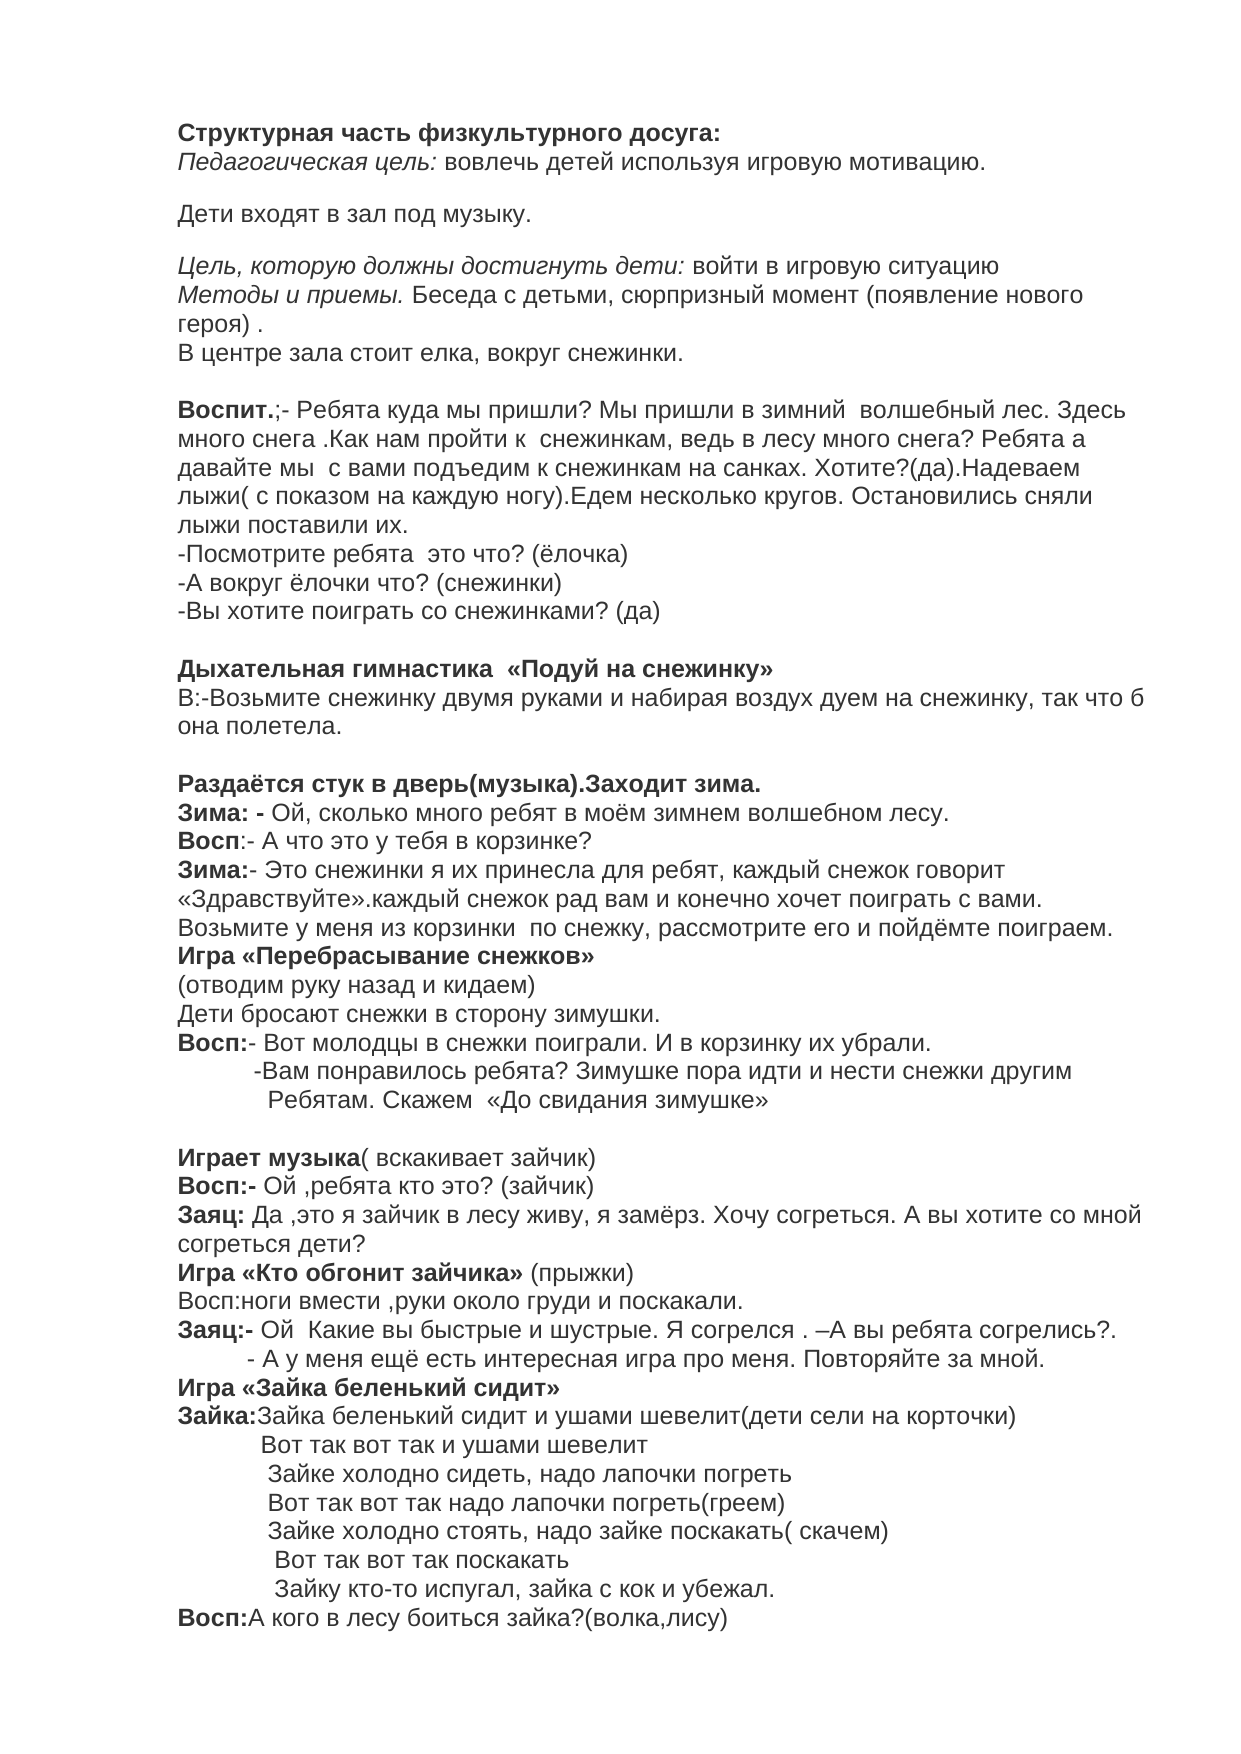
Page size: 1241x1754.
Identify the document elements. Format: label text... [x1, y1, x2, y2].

text Ребятам. Скажем «До свидания зимушке» [177, 1085, 1152, 1114]
text Методы и приемы. Беседа с детьми, сюрпризный момент (появление нового героя) . [177, 280, 1152, 337]
text Восп:- Ой ,ребята кто это? (зайчик) [177, 1171, 1152, 1200]
text Заяц:- Ой Какие вы быстрые и шустрые. Я согрелся . –А вы ребята согрелись?. [177, 1315, 1152, 1344]
text Зайку кто-то испугал, зайка с кок и убежал. [177, 1574, 1152, 1602]
text -Вы хотите поиграть со снежинками? (да) [177, 596, 1152, 625]
text Игра «Кто обгонит зайчика» (прыжки) [177, 1257, 1152, 1286]
text Восп:- А что это у тебя в корзинке? [177, 826, 1152, 855]
text -Посмотрите ребята это что? (ёлочка) [177, 539, 1152, 567]
text Играет музыка( вскакивает зайчик) [177, 1142, 1152, 1171]
text Структурная часть физкультурного досуга: [177, 118, 1152, 147]
text Зима:- Это снежинки я их принесла для ребят, каждый снежок говорит «Здравствуйте».каждый снежок рад вам и конечно хочет поиграть с вами. Возьмите у меня из корзинки по снежку, рассмотрите его и пойдёмте поиграем. [177, 855, 1152, 941]
text Дыхательная гимнастика «Подуй на снежинку» [177, 654, 1152, 682]
text Восп:А кого в лесу боиться зайка?(волка,лису) [177, 1602, 1152, 1631]
text Вот так вот так надо лапочки погреть(греем) [177, 1487, 1152, 1516]
text Зайка:Зайка беленький сидит и ушами шевелит(дети сели на корточки) [177, 1401, 1152, 1430]
text Заяц: Да ,это я зайчик в лесу живу, я замёрз. Хочу согреться. А вы хотите со мной согреться дети? [177, 1200, 1152, 1257]
text Вот так вот так и ушами шевелит [177, 1430, 1152, 1459]
text Восп:- Вот молодцы в снежки поиграли. И в корзинку их убрали. [177, 1027, 1152, 1056]
text -А вокруг ёлочки что? (снежинки) [177, 567, 1152, 596]
text Вот так вот так поскакать [177, 1545, 1152, 1574]
text Дети бросают снежки в сторону зимушки. [177, 999, 1152, 1027]
text Дети входят в зал под музыку. [177, 199, 1152, 228]
text Зайке холодно стоять, надо зайке поскакать( скачем) [177, 1516, 1152, 1545]
text - А у меня ещё есть интересная игра про меня. Повторяйте за мной. [177, 1344, 1152, 1372]
text В центре зала стоит елка, вокруг снежинки. [177, 337, 1152, 366]
text Воспит.;- Ребята куда мы пришли? Мы пришли в зимний волшебный лес. Здесь много снега .Как нам пройти к снежинкам, ведь в лесу много снега? Ребята а давайте мы с вами подъедим к снежинкам на санках. Хотите?(да).Надеваем лыжи( с показом на каждую ногу).Едем несколько кругов. Остановились сняли лыжи поставили их. [177, 395, 1152, 539]
text Игра «Перебрасывание снежков» [177, 941, 1152, 970]
text Восп:ноги вмести ,руки около груди и поскакали. [177, 1286, 1152, 1315]
text Игра «Зайка беленький сидит» [177, 1372, 1152, 1401]
text Раздаётся стук в дверь(музыка).Заходит зима. [177, 769, 1152, 797]
text -Вам понравилось ребята? Зимушке пора идти и нести снежки другим [177, 1056, 1152, 1085]
text Зима: - Ой, сколько много ребят в моём зимнем волшебном лесу. [177, 797, 1152, 826]
text Педагогическая цель: вовлечь детей используя игровую мотивацию. [177, 147, 1152, 176]
text Зайке холодно сидеть, надо лапочки погреть [177, 1459, 1152, 1487]
text В:-Возьмите снежинку двумя руками и набирая воздух дуем на снежинку, так что б она полетела. [177, 682, 1152, 740]
text (отводим руку назад и кидаем) [177, 970, 1152, 999]
text Цель, которую должны достигнуть дети: войти в игровую ситуацию [177, 251, 1152, 280]
